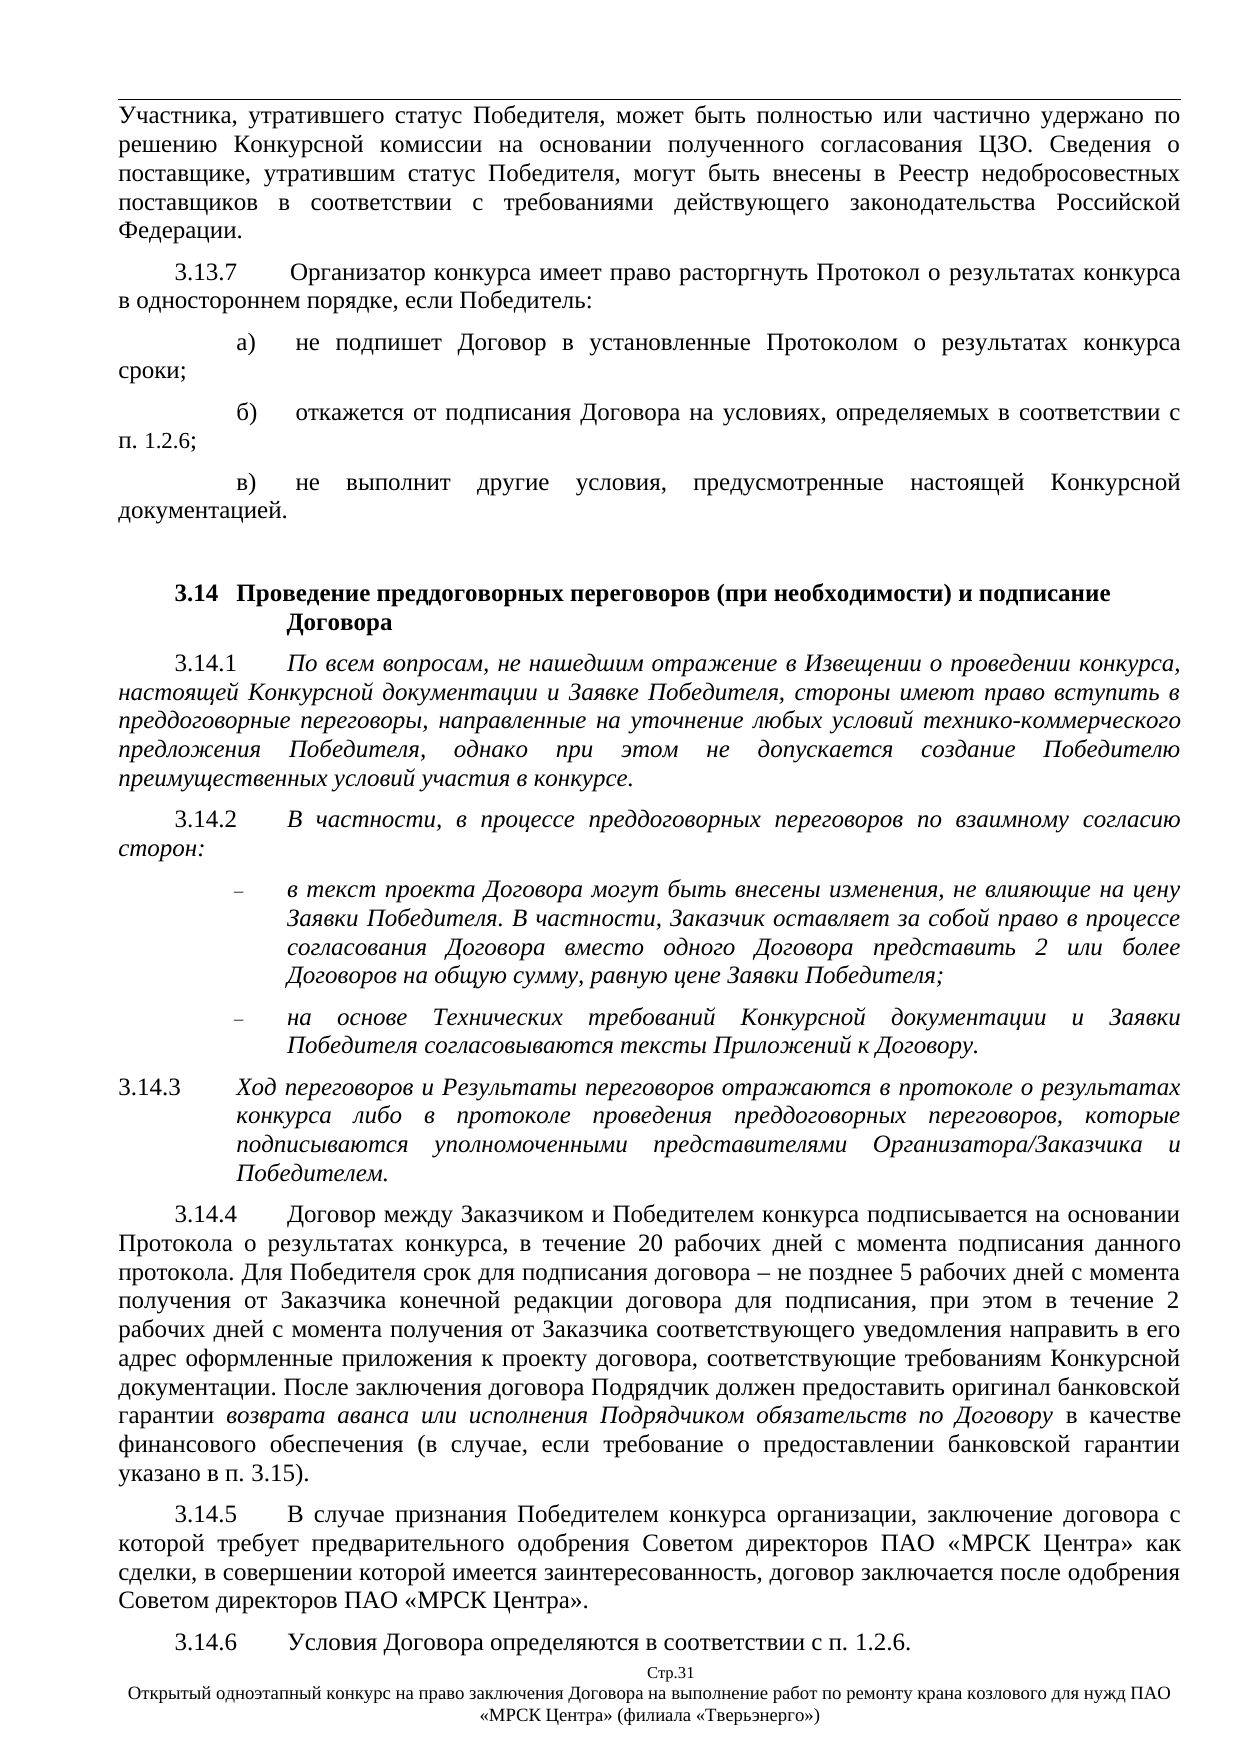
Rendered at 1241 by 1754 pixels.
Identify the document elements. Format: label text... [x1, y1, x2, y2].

list По всем вопросам, не нашедшим отражение в Извещении о проведении конкурса, настоящей Конкурсной документации и Заявке Победителя, стороны имеют право вступить в преддоговорные переговоры, направленные на уточнение любых условий технико-коммерческого предложения Победителя, однако при этом не допускается создание Победителю преимущественных условий участия в конкурсе. [118, 648, 1181, 792]
list В частности, в процессе преддоговорных переговоров по взаимному согласию сторон: [118, 804, 1181, 862]
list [118, 100, 1181, 244]
list Договор между Заказчиком и Победителем конкурса подписывается на основании Протокола о результатах конкурса, в течение 20 рабочих дней с момента подписания данного протокола. Для Победителя срок для подписания договора – не позднее 5 рабочих дней с момента получения от Заказчика конечной редакции договора для подписания, при этом в течение 2 рабочих дней с момента получения от Заказчика соответствующего уведомления направить в его адрес оформленные приложения к проекту договора, соответствующие требованиям Конкурсной документации. После заключения договора Подрядчик должен предоставить оригинал банковской гарантии возврата аванса или исполнения Подрядчиком обязательств по Договору в качестве финансового обеспечения (в случае, если требование о предоставлении банковской гарантии указано в п. 3.15). [118, 1199, 1181, 1487]
list не подпишет Договор в установленные Протоколом о результатах конкурса сроки; [118, 327, 1181, 384]
list в текст проекта Договора могут быть внесены изменения, не влияющие на цену Заявки Победителя. В частности, Заказчик оставляет за собой право в процессе согласования Договора вместо одного Договора представить 2 или более Договоров на общую сумму, равную цене Заявки Победителя; [231, 874, 1181, 989]
list Ход переговоров и Результаты переговоров отражаются в протоколе о результатах конкурса либо в протоколе проведения преддоговорных переговоров, которые подписываются уполномоченными представителями Организатора/Заказчика и Победителем. [118, 1072, 1181, 1187]
list Условия Договора определяются в соответствии с п. 1.2.6. [118, 1627, 1181, 1655]
list Организатор конкурса имеет право расторгнуть Протокол о результатах конкурса в одностороннем порядке, если Победитель: [118, 257, 1181, 314]
list на основе Технических требований Конкурсной документации и Заявки Победителя согласовываются тексты Приложений к Договору. [231, 1002, 1181, 1059]
list не выполнит другие условия, предусмотренные настоящей Конкурсной документацией. [118, 467, 1181, 524]
list откажется от подписания Договора на условиях, определяемых в соответствии с п. 1.2.6; [118, 397, 1181, 454]
list В случае признания Победителем конкурса организации, заключение договора с которой требует предварительного одобрения Советом директоров ПАО «МРСК Центра» как сделки, в совершении которой имеется заинтересованность, договор заключается после одобрения Советом директоров ПАО «МРСК Центра». [118, 1499, 1181, 1614]
subtitle Проведение преддоговорных переговоров (при необходимости) и подписание Договора [174, 578, 1181, 635]
